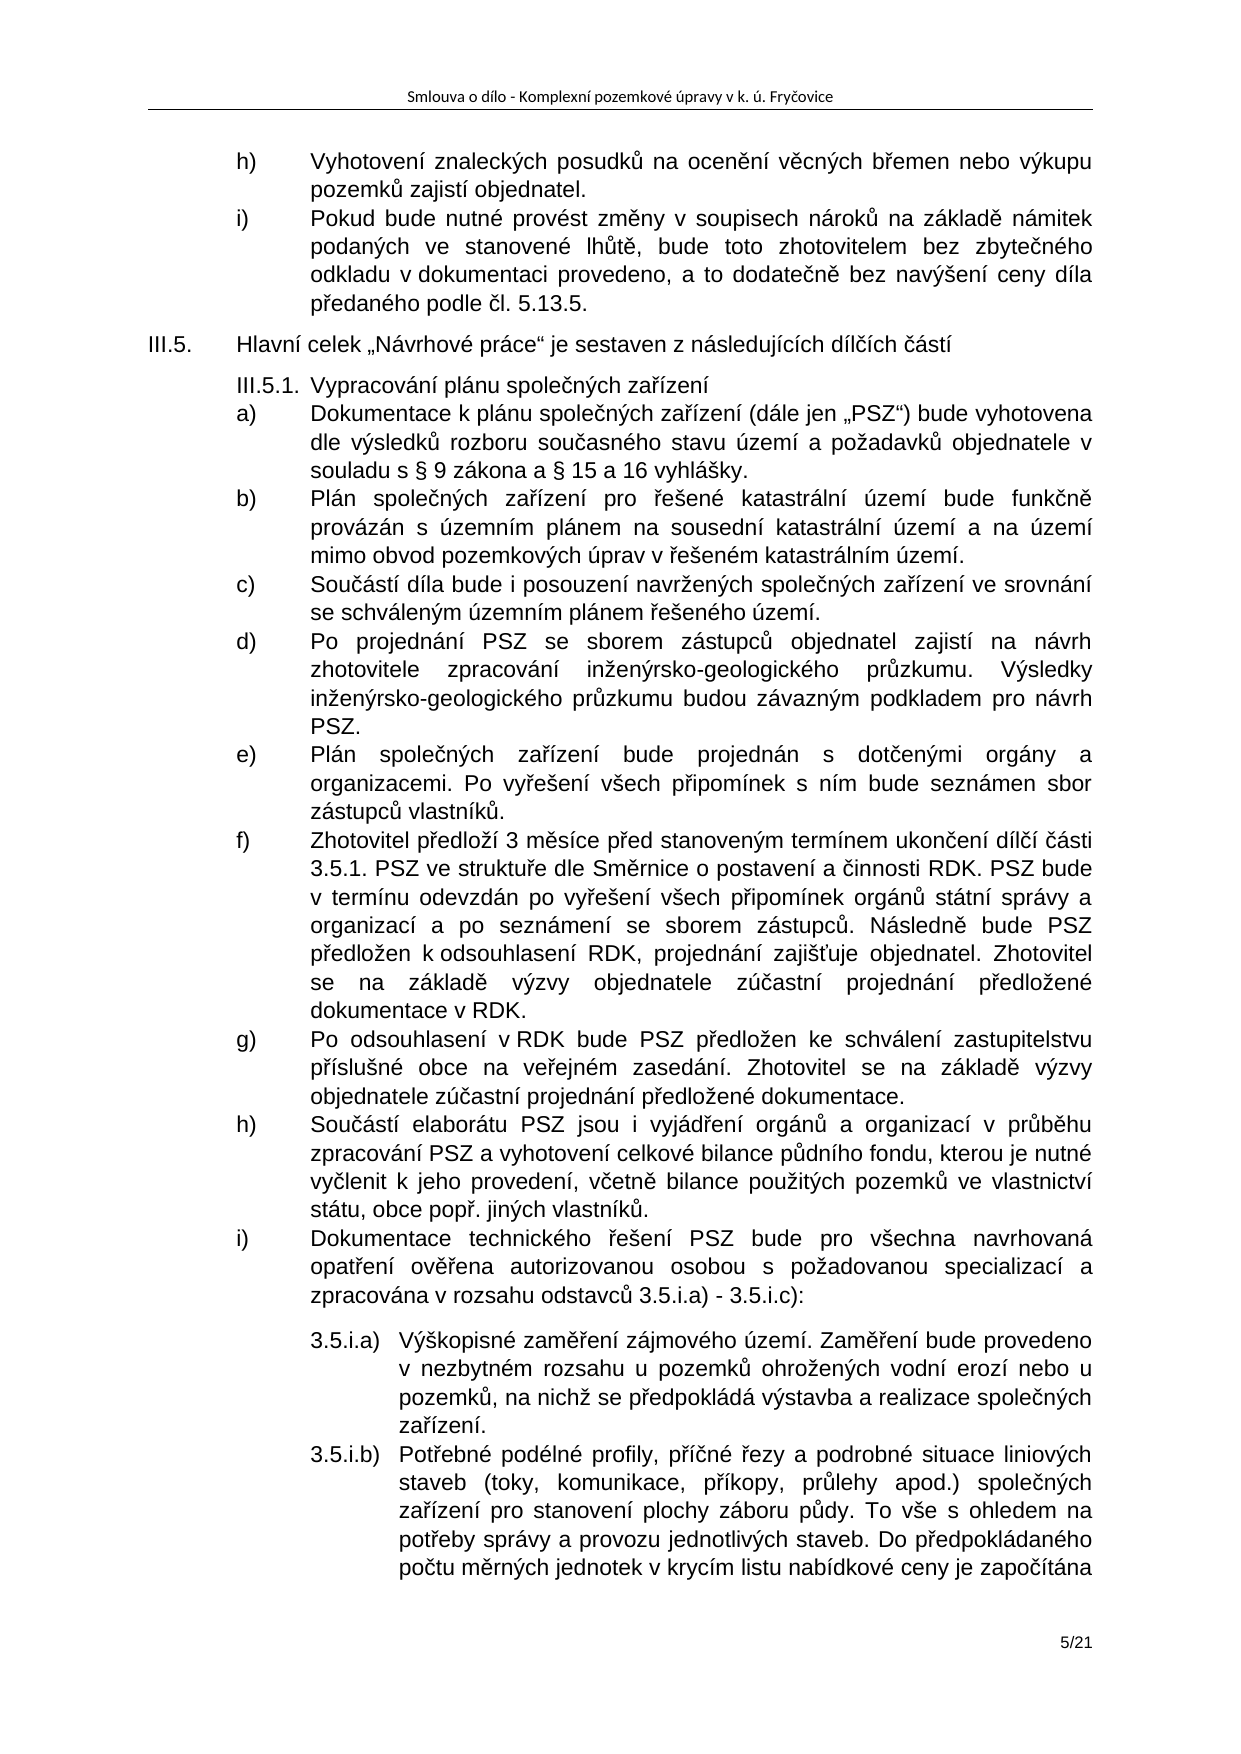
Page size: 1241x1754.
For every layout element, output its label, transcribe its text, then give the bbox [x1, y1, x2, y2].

text Plán společných zařízení pro řešené katastrální území bude funkčně provázán s územním plánem na sousední katastrální území a na území mimo obvod pozemkových úprav v řešeném katastrálním území. [236, 485, 1093, 569]
text Součástí elaborátu PSZ jsou i vyjádření orgánů a organizací v průběhu zpracování PSZ a vyhotovení celkové bilance půdního fondu, kterou je nutné vyčlenit k jeho provedení, včetně bilance použitých pozemků ve vlastnictví státu, obce popř. jiných vlastníků. [236, 1111, 1093, 1223]
text Vypracování plánu společných zařízení [236, 372, 1093, 398]
text Dokumentace k plánu společných zařízení (dále jen „PSZ“) bude vyhotovena dle výsledků rozboru současného stavu území a požadavků objednatele v souladu s § 9 zákona a § 15 a 16 vyhlášky. [236, 400, 1093, 483]
text Plán společných zařízení bude projednán s dotčenými orgány a organizacemi. Po vyřešení všech připomínek s ním bude seznámen sbor zástupců vlastníků. [236, 741, 1093, 824]
list Hlavní celek „Návrhové práce“ je sestaven z následujících dílčích částí [148, 331, 1093, 357]
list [310, 1441, 1093, 1581]
text Po projednání PSZ se sborem zástupců objednatel zajistí na návrh zhotovitele zpracování inženýrsko-geologického průzkumu. Výsledky inženýrsko-geologického průzkumu budou závazným podkladem pro návrh PSZ. [236, 628, 1093, 739]
text Součástí díla bude i posouzení navržených společných zařízení ve srovnání se schváleným územním plánem řešeného území. [236, 571, 1093, 626]
list 3.5.i.a) Výškopisné zaměření zájmového území. Zaměření bude provedeno v nezbytném rozsahu u pozemků ohrožených vodní erozí nebo u pozemků, na nichž se předpokládá výstavba a realizace společných zařízení. [310, 1327, 1093, 1438]
text Zhotovitel předloží 3 měsíce před stanoveným termínem ukončení dílčí části 3.5.1. PSZ ve struktuře dle Směrnice o postavení a činnosti RDK. PSZ bude v termínu odevzdán po vyřešení všech připomínek orgánů státní správy a organizací a po seznámení se sborem zástupců. Následně bude PSZ předložen k odsouhlasení RDK, projednání zajišťuje objednatel. Zhotovitel se na základě výzvy objednatele zúčastní projednání předložené dokumentace v RDK. [236, 827, 1093, 1024]
text Po odsouhlasení v RDK bude PSZ předložen ke schválení zastupitelstvu příslušné obce na veřejném zasedání. Zhotovitel se na základě výzvy objednatele zúčastní projednání předložené dokumentace. [236, 1026, 1093, 1109]
text Pokud bude nutné provést změny v soupisech nároků na základě námitek podaných ve stanovené lhůtě, bude toto zhotovitelem bez zbytečného odkladu v dokumentaci provedeno, a to dodatečně bez navýšení ceny díla předaného podle čl. 5.13.5. [236, 204, 1093, 316]
text Dokumentace technického řešení PSZ bude pro všechna navrhovaná opatření ověřena autorizovanou osobou s požadovanou specializací a zpracována v rozsahu odstavců 3.5.i.a) - 3.5.i.c): [236, 1225, 1093, 1308]
text Vyhotovení znaleckých posudků na ocenění věcných břemen nebo výkupu pozemků zajistí objednatel. [236, 148, 1093, 202]
